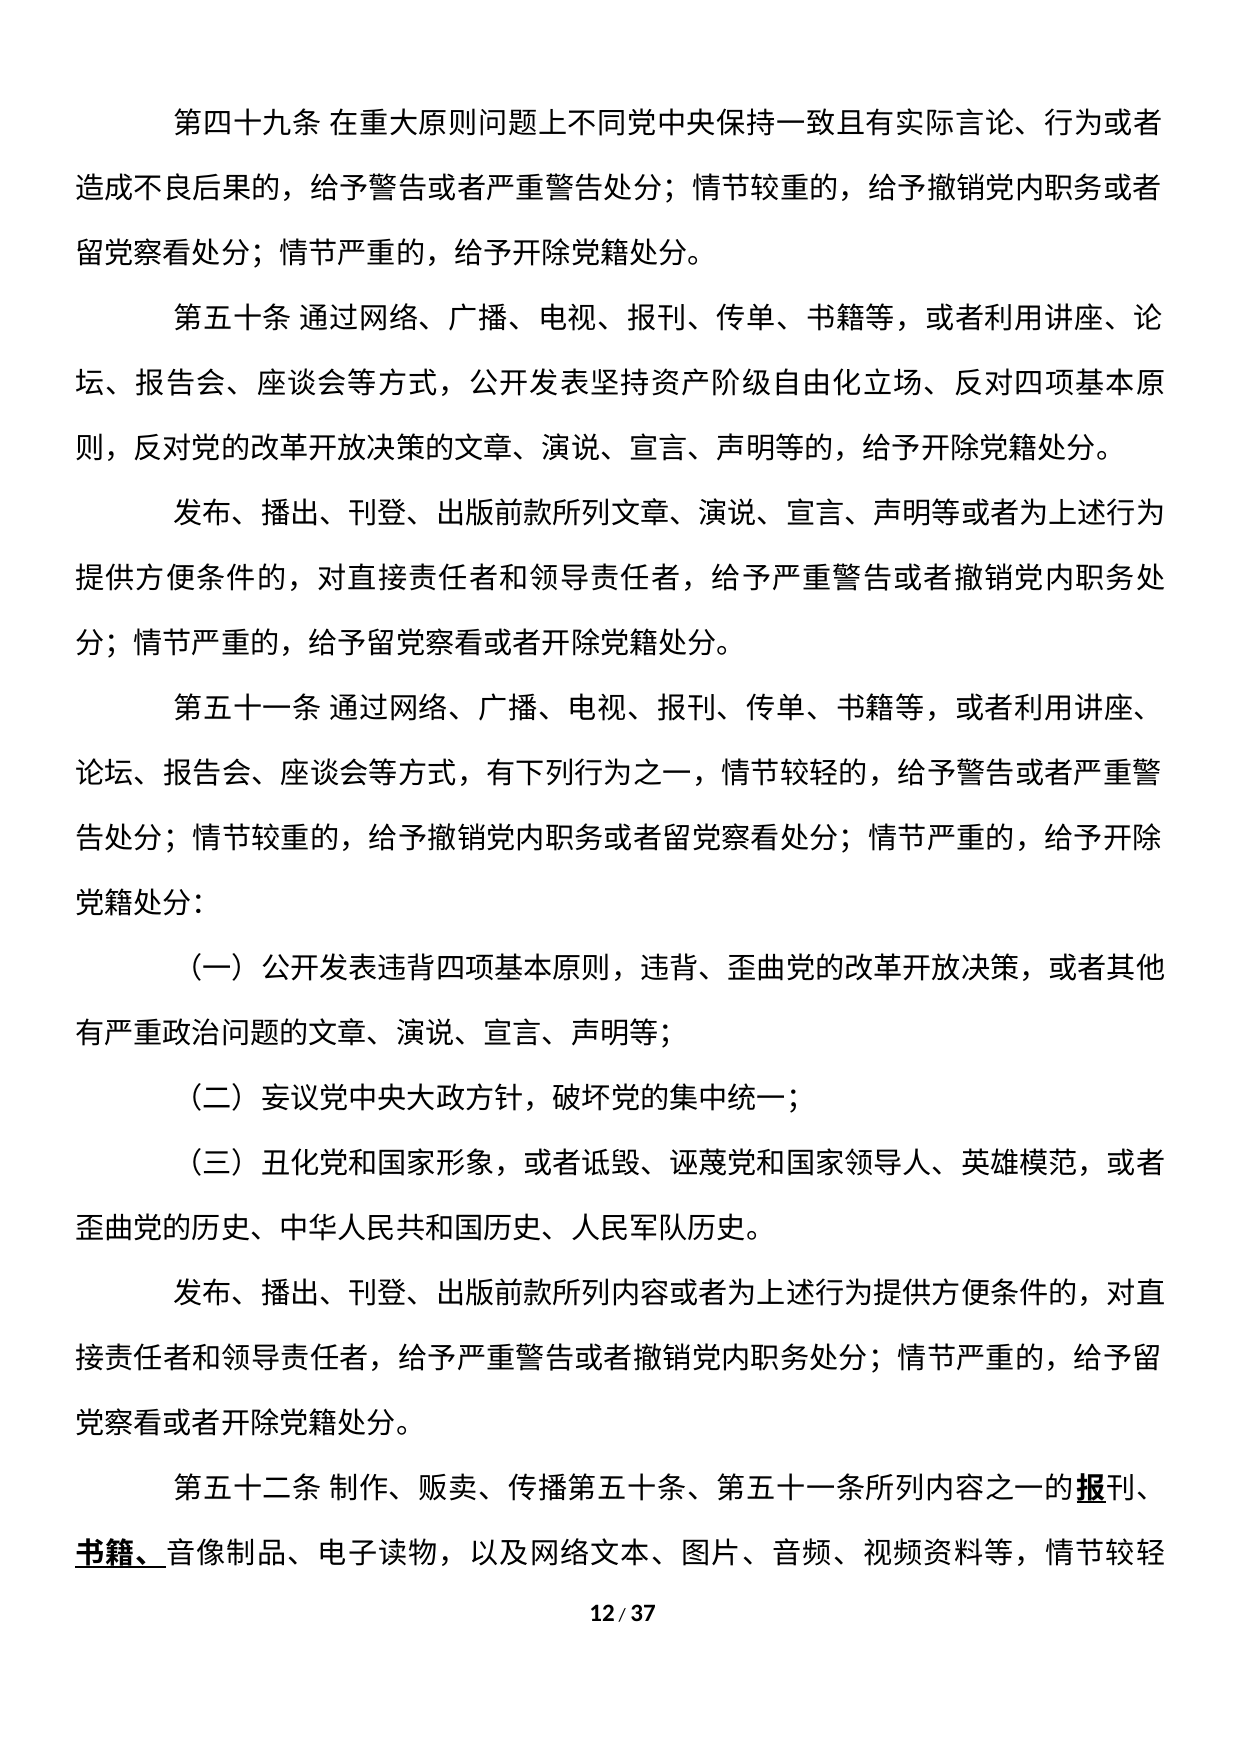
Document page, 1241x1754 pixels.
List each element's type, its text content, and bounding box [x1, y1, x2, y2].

text 发布、播出、刊登、出版前款所列文章、演说、宣言、声明等或者为上述行为提供方便条件的，对直接责任者和领导责任者，给予严重警告或者撤销党内职务处分；情节严重的，给予留党察看或者开除党籍处分。 [75, 478, 1165, 673]
text （一）公开发表违背四项基本原则，违背、歪曲党的改革开放决策，或者其他有严重政治问题的文章、演说、宣言、声明等； [75, 933, 1165, 1063]
text 第四十九条 在重大原则问题上不同党中央保持一致且有实际言论、行为或者造成不良后果的，给予警告或者严重警告处分；情节较重的，给予撤销党内职务或者留党察看处分；情节严重的，给予开除党籍处分。 [75, 88, 1165, 283]
text （三）丑化党和国家形象，或者诋毁、诬蔑党和国家领导人、英雄模范，或者歪曲党的历史、中华人民共和国历史、人民军队历史。 [75, 1128, 1165, 1258]
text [75, 1453, 1165, 1583]
text 第五十一条 通过网络、广播、电视、报刊、传单、书籍等，或者利用讲座、论坛、报告会、座谈会等方式，有下列行为之一，情节较轻的，给予警告或者严重警告处分；情节较重的，给予撤销党内职务或者留党察看处分；情节严重的，给予开除党籍处分： [75, 673, 1165, 933]
text 发布、播出、刊登、出版前款所列内容或者为上述行为提供方便条件的，对直接责任者和领导责任者，给予严重警告或者撤销党内职务处分；情节严重的，给予留党察看或者开除党籍处分。 [75, 1258, 1165, 1453]
text 第五十条 通过网络、广播、电视、报刊、传单、书籍等，或者利用讲座、论坛、报告会、座谈会等方式，公开发表坚持资产阶级自由化立场、反对四项基本原则，反对党的改革开放决策的文章、演说、宣言、声明等的，给予开除党籍处分。 [75, 283, 1165, 478]
text （二）妄议党中央大政方针，破坏党的集中统一； [75, 1063, 1165, 1128]
